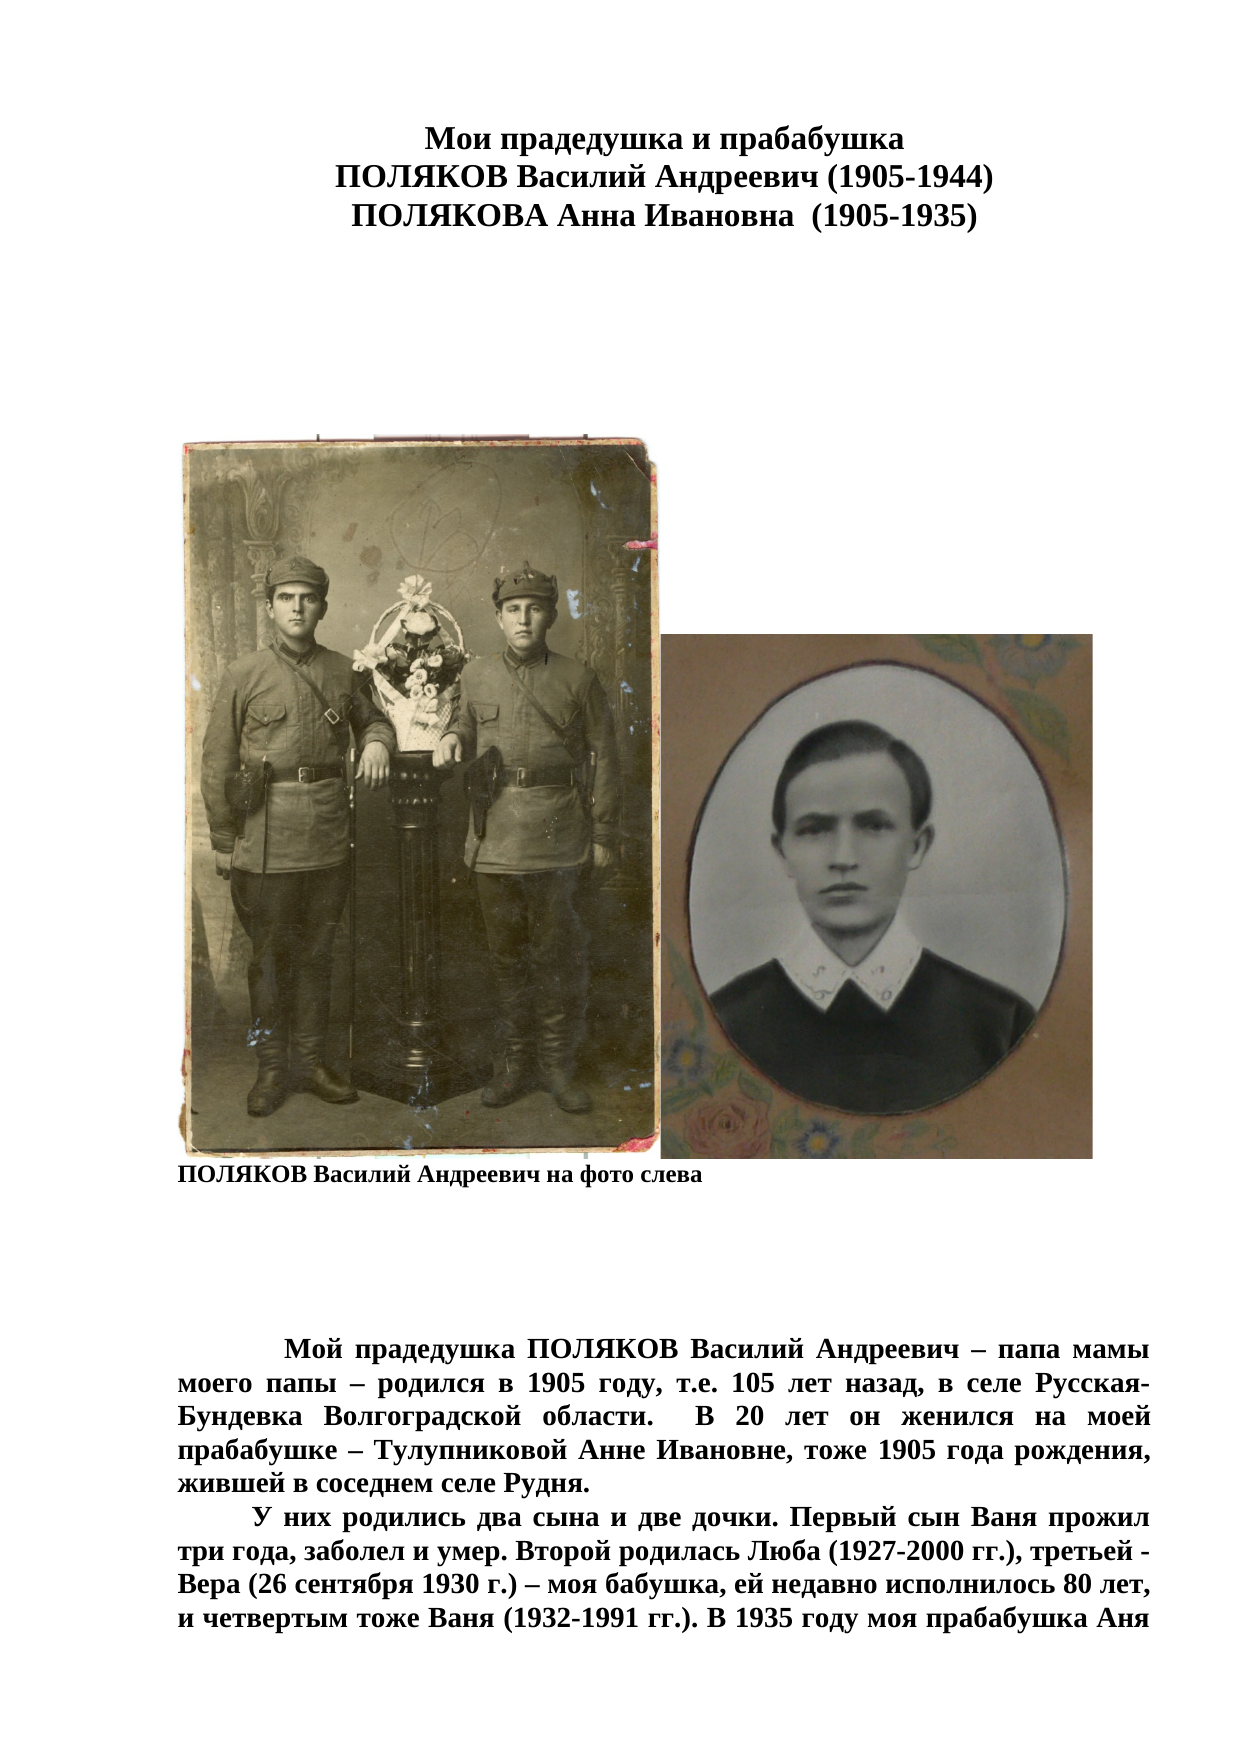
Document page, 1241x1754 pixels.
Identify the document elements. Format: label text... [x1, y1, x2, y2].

text Мой прадедушка ПОЛЯКОВ Василий Андреевич – папа мамы моего папы – родился в 1905 году, т.е. 105 лет назад, в селе Русская-Бундевка Волгоградской области. В 20 лет он женился на моей прабабушке – Тулупниковой Анне Ивановне, тоже 1905 года рождения, жившей в соседнем селе Рудня. [177, 1331, 1152, 1499]
text ПОЛЯКОВА Анна Ивановна (1905-1935) [177, 195, 1152, 233]
picture [177, 434, 1093, 1159]
text ПОЛЯКОВ Василий Андреевич на фото слева [177, 1159, 1152, 1187]
text Мои прадедушка и прабабушка [177, 118, 1152, 156]
text ПОЛЯКОВ Василий Андреевич (1905-1944) [177, 156, 1152, 195]
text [177, 1499, 1152, 1633]
